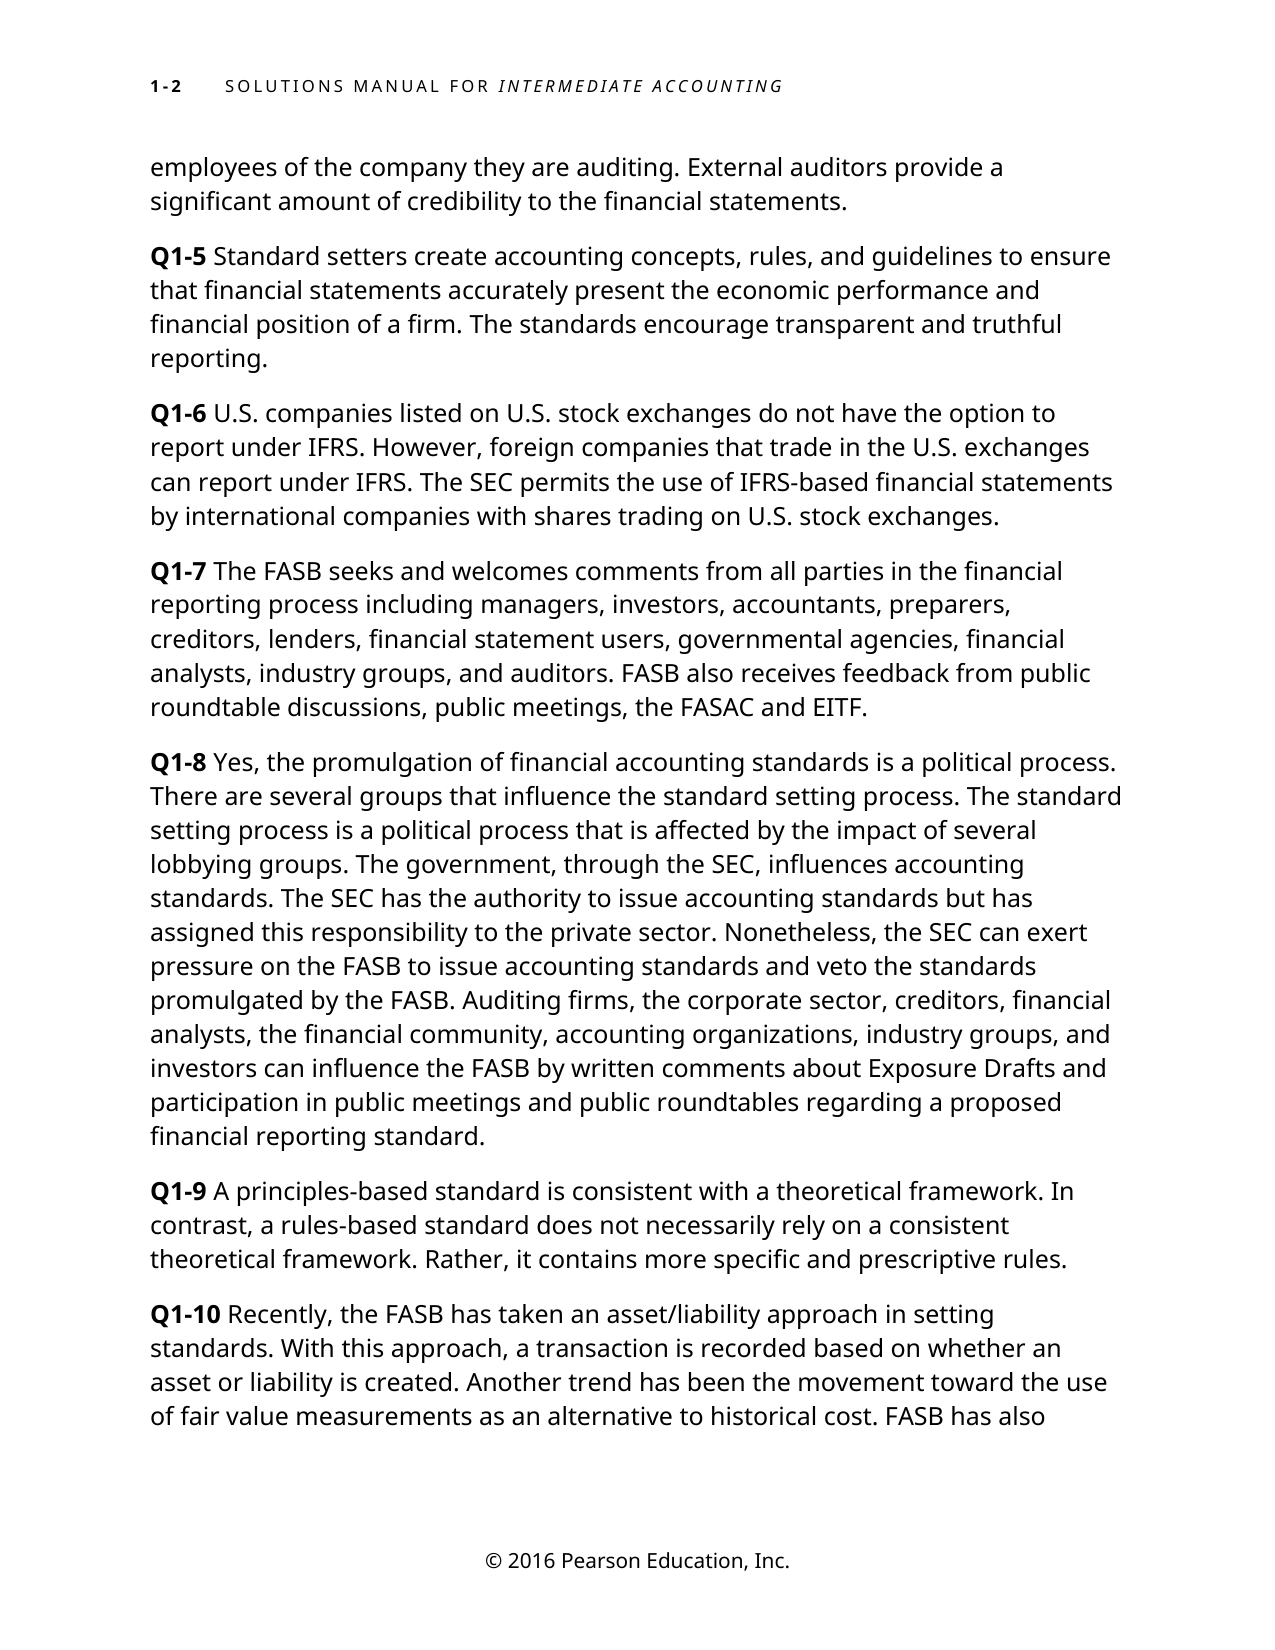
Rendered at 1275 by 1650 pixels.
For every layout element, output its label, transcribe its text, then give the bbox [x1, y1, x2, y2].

text Q1-7 The FASB seeks and welcomes comments from all parties in the financial reporting process including managers, investors, accountants, preparers, creditors, lenders, financial statement users, governmental agencies, financial analysts, industry groups, and auditors. FASB also receives feedback from public roundtable discussions, public meetings, the FASAC and EITF. [150, 553, 1125, 723]
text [150, 1297, 1125, 1433]
text Q1-5 Standard setters create accounting concepts, rules, and guidelines to ensure that financial statements accurately present the economic performance and financial position of a firm. The standards encourage transparent and truthful reporting. [150, 239, 1125, 375]
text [150, 150, 1125, 218]
text Q1-6 U.S. companies listed on U.S. stock exchanges do not have the option to report under IFRS. However, foreign companies that trade in the U.S. exchanges can report under IFRS. The SEC permits the use of IFRS-based financial statements by international companies with shares trading on U.S. stock exchanges. [150, 396, 1125, 532]
text Q1-8 Yes, the promulgation of financial accounting standards is a political process. There are several groups that influence the standard setting process. The standard setting process is a political process that is affected by the impact of several lobbying groups. The government, through the SEC, influences accounting standards. The SEC has the authority to issue accounting standards but has assigned this responsibility to the private sector. Nonetheless, the SEC can exert pressure on the FASB to issue accounting standards and veto the standards promulgated by the FASB. Auditing firms, the corporate sector, creditors, financial analysts, the financial community, accounting organizations, industry groups, and investors can influence the FASB by written comments about Exposure Drafts and participation in public meetings and public roundtables regarding a proposed financial reporting standard. [150, 744, 1125, 1153]
text Q1-9 A principles-based standard is consistent with a theoretical framework. In contrast, a rules-based standard does not necessarily rely on a consistent theoretical framework. Rather, it contains more specific and prescriptive rules. [150, 1174, 1125, 1276]
